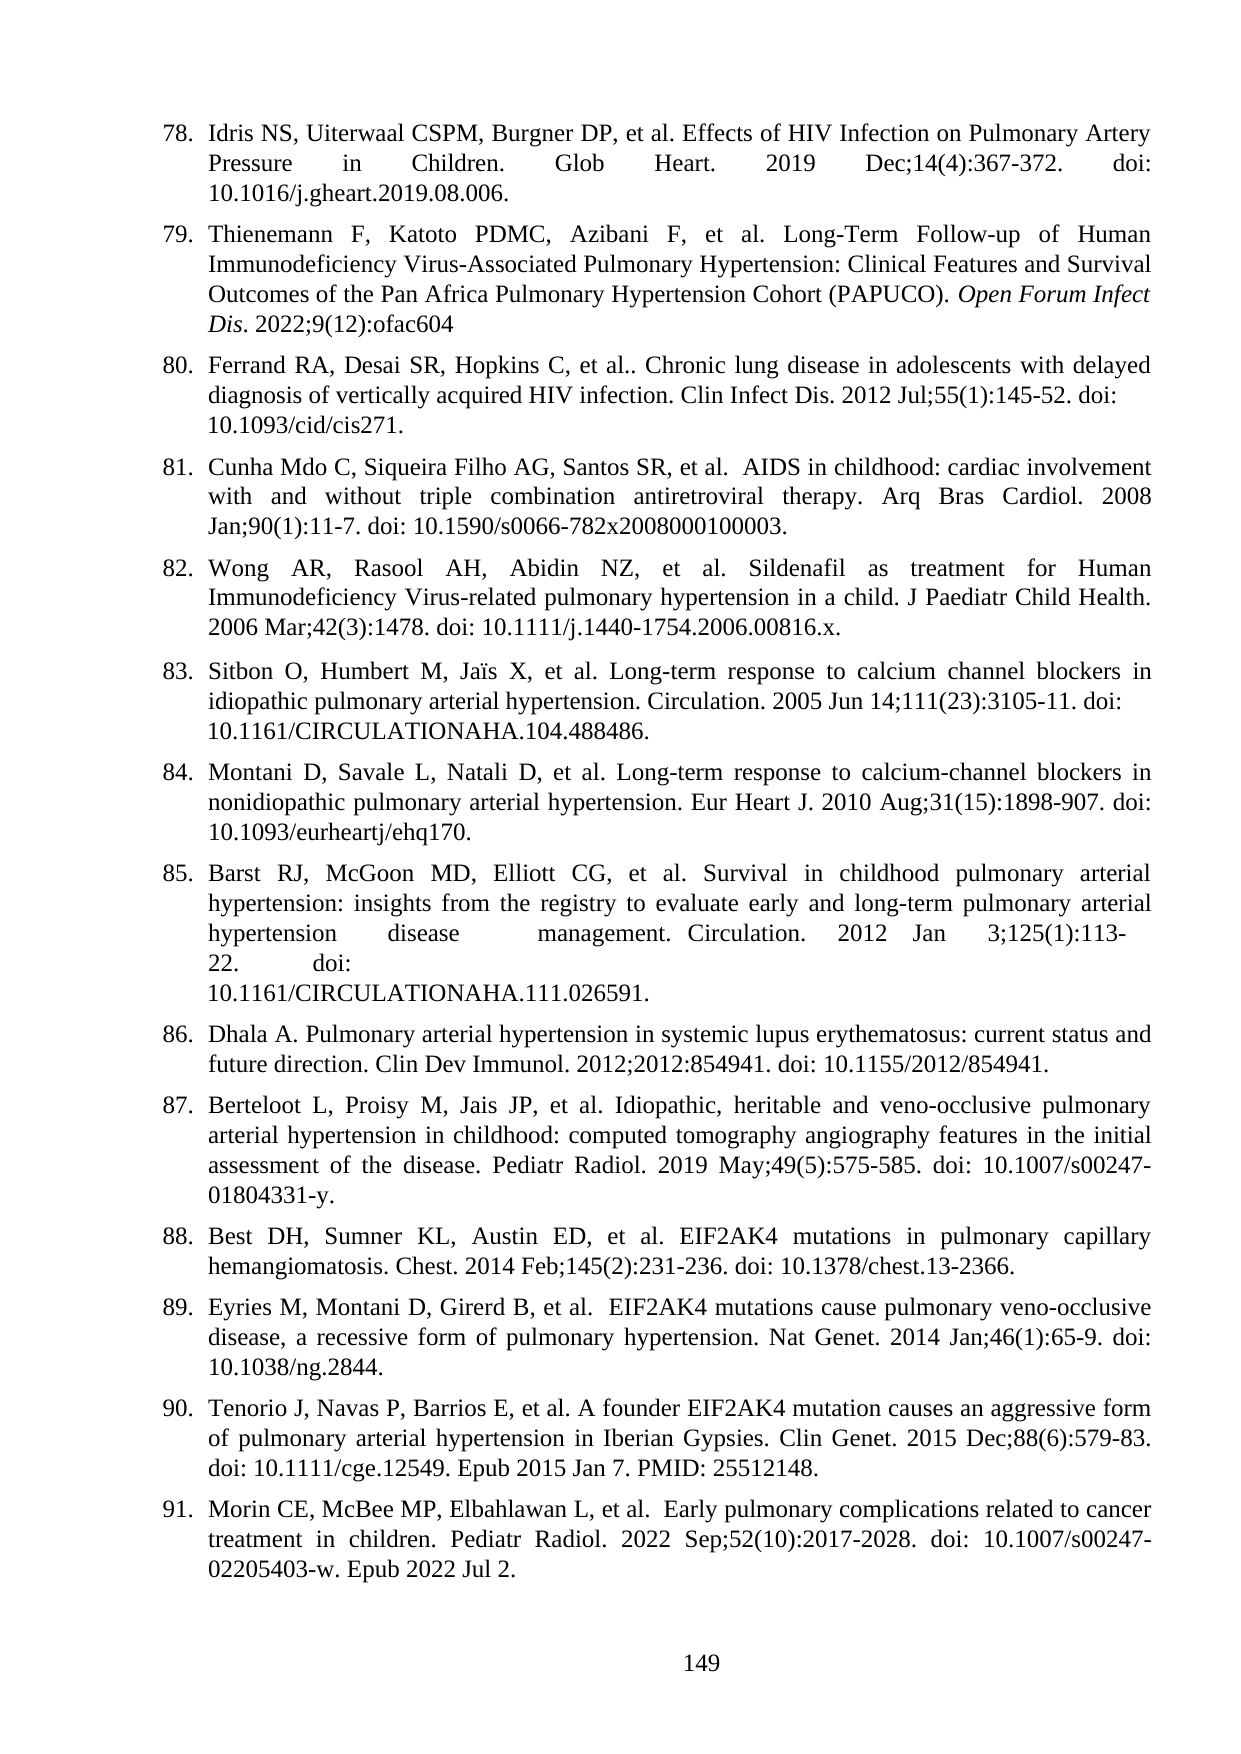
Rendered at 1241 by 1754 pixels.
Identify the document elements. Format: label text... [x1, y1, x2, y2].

list Thienemann F, Katoto PDMC, Azibani F, et al. Long-Term Follow-up of Human Immunodeficiency Virus-Associated Pulmonary Hypertension: Clinical Features and Survival Outcomes of the Pan Africa Pulmonary Hypertension Cohort (PAPUCO). Open Forum Infect Dis. 2022;9(12):ofac604 [162, 219, 1152, 338]
list Barst RJ, McGoon MD, Elliott CG, et al. Survival in childhood pulmonary arterial hypertension: insights from the registry to evaluate early and long-term pulmonary arterial hypertension disease management. Circulation. 2012 Jan 3;125(1):113-22. doi: [162, 858, 1152, 977]
list Berteloot L, Proisy M, Jais JP, et al. Idiopathic, heritable and veno-occlusive pulmonary arterial hypertension in childhood: computed tomography angiography features in the initial assessment of the disease. Pediatr Radiol. 2019 May;49(5):575-585. doi: 10.1007/s00247-01804331-y. [162, 1090, 1152, 1209]
list Montani D, Savale L, Natali D, et al. Long-term response to calcium-channel blockers in nonidiopathic pulmonary arterial hypertension. Eur Heart J. 2010 Aug;31(15):1898-907. doi: 10.1093/eurheartj/ehq170. [162, 757, 1152, 846]
list Ferrand RA, Desai SR, Hopkins C, et al.. Chronic lung disease in adolescents with delayed diagnosis of vertically acquired HIV infection. Clin Infect Dis. 2012 Jul;55(1):145-52. doi: [162, 351, 1152, 409]
list Idris NS, Uiterwaal CSPM, Burgner DP, et al. Effects of HIV Infection on Pulmonary Artery Pressure in Children. Glob Heart. 2019 Dec;14(4):367-372. doi: 10.1016/j.gheart.2019.08.006. [162, 118, 1152, 207]
list Morin CE, McBee MP, Elbahlawan L, et al. Early pulmonary complications related to cancer treatment in children. Pediatr Radiol. 2022 Sep;52(10):2017-2028. doi: 10.1007/s00247-02205403-w. Epub 2022 Jul 2. [162, 1494, 1152, 1583]
text 10.1161/CIRCULATIONAHA.104.488486. [207, 716, 1152, 745]
list Wong AR, Rasool AH, Abidin NZ, et al. Sildenafil as treatment for Human Immunodeficiency Virus-related pulmonary hypertension in a child. J Paediatr Child Health. 2006 Mar;42(3):1478. doi: 10.1111/j.1440-1754.2006.00816.x. [162, 553, 1152, 641]
list Tenorio J, Navas P, Barrios E, et al. A founder EIF2AK4 mutation causes an aggressive form of pulmonary arterial hypertension in Iberian Gypsies. Clin Genet. 2015 Dec;88(6):579-83. doi: 10.1111/cge.12549. Epub 2015 Jan 7. PMID: 25512148. [162, 1393, 1152, 1482]
text 10.1093/cid/cis271. [207, 410, 1152, 439]
list Dhala A. Pulmonary arterial hypertension in systemic lupus erythematosus: current status and future direction. Clin Dev Immunol. 2012;2012:854941. doi: 10.1155/2012/854941. [162, 1019, 1152, 1078]
text 10.1161/CIRCULATIONAHA.111.026591. [207, 978, 1152, 1007]
list Sitbon O, Humbert M, Jaïs X, et al. Long-term response to calcium channel blockers in idiopathic pulmonary arterial hypertension. Circulation. 2005 Jun 14;111(23):3105-11. doi: [162, 656, 1152, 715]
list Cunha Mdo C, Siqueira Filho AG, Santos SR, et al. AIDS in childhood: cardiac involvement with and without triple combination antiretroviral therapy. Arq Bras Cardiol. 2008 Jan;90(1):11-7. doi: 10.1590/s0066-782x2008000100003. [162, 452, 1152, 540]
list Eyries M, Montani D, Girerd B, et al. EIF2AK4 mutations cause pulmonary veno-occlusive disease, a recessive form of pulmonary hypertension. Nat Genet. 2014 Jan;46(1):65-9. doi: 10.1038/ng.2844. [162, 1292, 1152, 1381]
list Best DH, Sumner KL, Austin ED, et al. EIF2AK4 mutations in pulmonary capillary hemangiomatosis. Chest. 2014 Feb;145(2):231-236. doi: 10.1378/chest.13-2366. [162, 1221, 1152, 1280]
